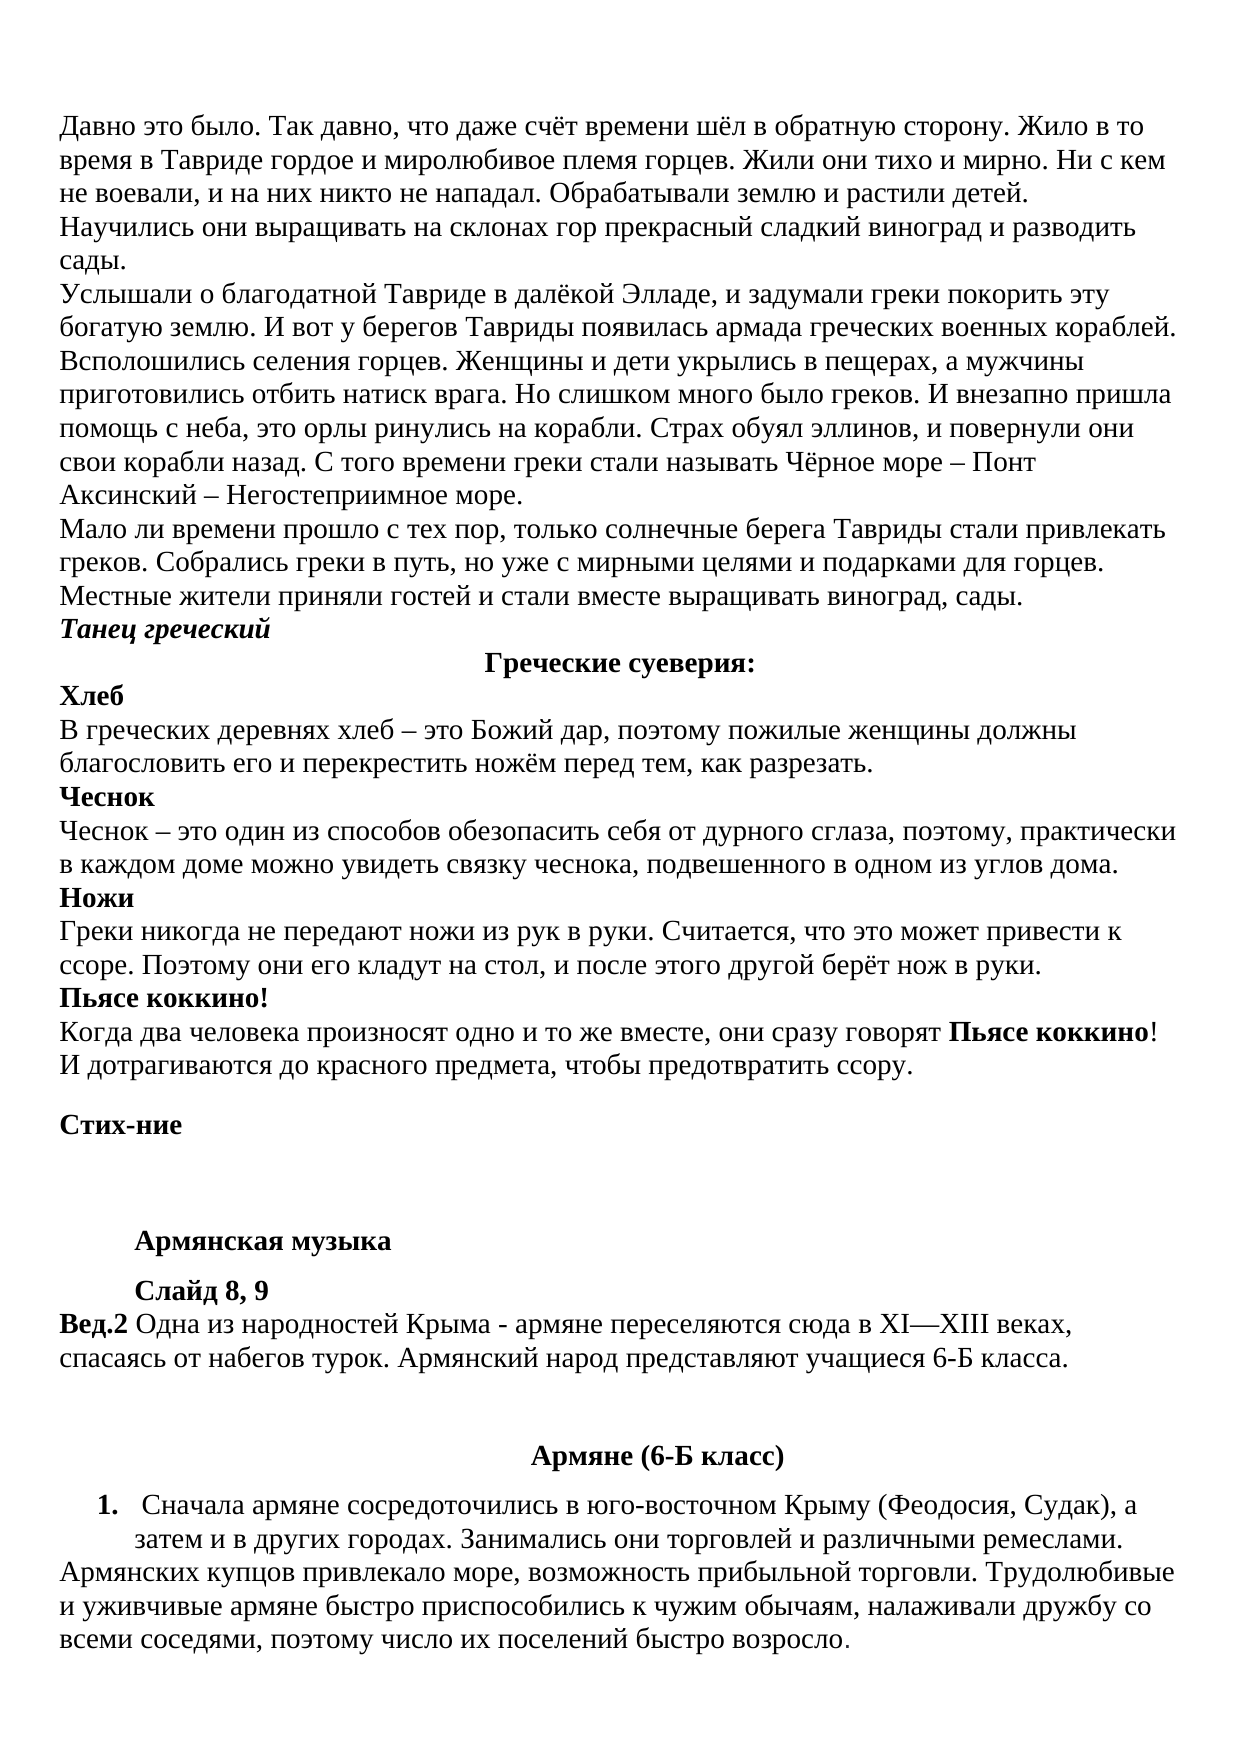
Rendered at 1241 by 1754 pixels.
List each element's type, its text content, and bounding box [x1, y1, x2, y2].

text В греческих деревнях хлеб – это Божий дар, поэтому пожилые женщины должны благословить его и перекрестить ножём перед тем, как разрезать. [59, 712, 1181, 779]
text всеми соседями, поэтому число их поселений быстро возросло. [59, 1621, 1181, 1655]
text Чеснок [59, 779, 1181, 813]
text Танец греческий [59, 611, 1181, 645]
text Армянская музыка [134, 1223, 1181, 1257]
text Научились они выращивать на склонах гор прекрасный сладкий виноград и разводить сады. [59, 209, 1181, 276]
text Местные жители приняли гостей и стали вместе выращивать виноград, сады. [59, 578, 1181, 611]
text Услышали о благодатной Тавриде в далёкой Элладе, и задумали греки покорить эту богатую землю. И вот у берегов Тавриды появилась армада греческих военных кораблей. Всполошились селения горцев. Женщины и дети укрылись в пещерах, а мужчины приготовились отбить натиск врага. Но слишком много было греков. И внезапно пришла помощь с неба, это орлы ринулись на корабли. Страх обуял эллинов, и повернули они свои корабли назад. С того времени греки стали называть Чёрное море – Понт Аксинский – Негостеприимное море. [59, 276, 1181, 511]
text Хлеб [59, 678, 1181, 712]
text Армяне (6-Б класс) [134, 1438, 1181, 1472]
text Стих-ние [59, 1107, 1181, 1141]
text Мало ли времени прошло с тех пор, только солнечные берега Тавриды стали привлекать греков. Собрались греки в путь, но уже с мирными целями и подарками для горцев. [59, 511, 1181, 578]
text Армянских купцов привлекало море, возможность прибыльной торговли. Трудолюбивые и уживчивые армяне быстро приспособились к чужим обычаям, налаживали дружбу со [59, 1554, 1181, 1621]
list Сначала армяне сосредоточились в юго-восточном Крыму (Феодосия, Судак), а затем и в других городах. Занимались они торговлей и различными ремеслами. [97, 1487, 1181, 1554]
text Слайд 8, 9 [134, 1273, 1181, 1306]
text Давно это было. Так давно, что даже счёт времени шёл в обратную сторону. Жило в то время в Тавриде гордое и миролюбивое племя горцев. Жили они тихо и мирно. Ни с кем не воевали, и на них никто не нападал. Обрабатывали землю и растили детей. [59, 108, 1181, 209]
text Греки никогда не передают ножи из рук в руки. Считается, что это может привести к ссоре. Поэтому они его кладут на стол, и после этого другой берёт нож в руки. [59, 913, 1181, 980]
text Пьясе коккино! [59, 980, 1181, 1014]
text Чеснок – это один из способов обезопасить себя от дурного сглаза, поэтому, практически в каждом доме можно увидеть связку чеснока, подвешенного в одном из углов дома. [59, 813, 1181, 880]
text Когда два человека произносят одно и то же вместе, они сразу говорят Пьясе коккино! И дотрагиваются до красного предмета, чтобы предотвратить ссору. [59, 1014, 1181, 1081]
text Ножи [59, 880, 1181, 913]
text Вед.2 Одна из народностей Крыма - армяне переселяются сюда в XI—XIII веках, спасаясь от набегов турок. Армянский народ представляют учащиеся 6-Б класса. [59, 1306, 1181, 1373]
text Греческие суеверия: [59, 645, 1181, 678]
